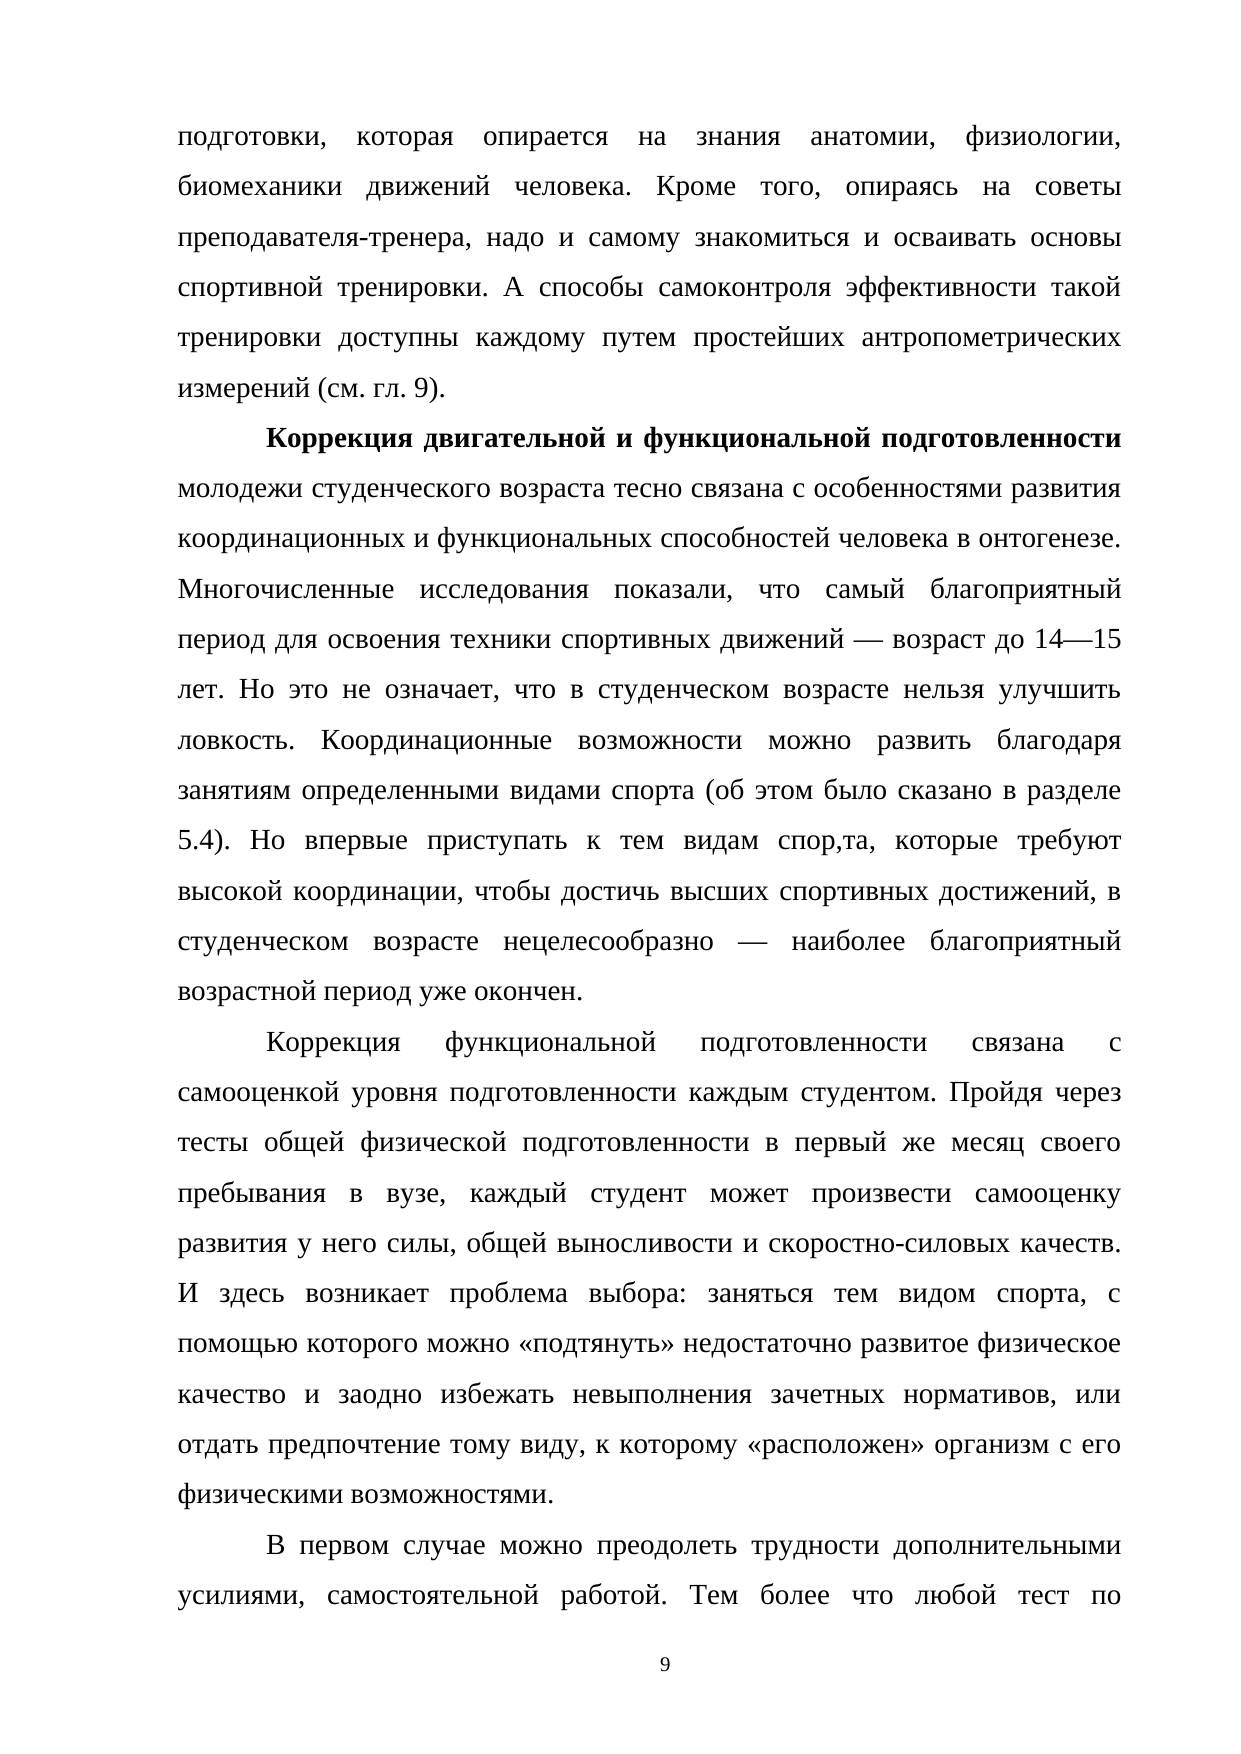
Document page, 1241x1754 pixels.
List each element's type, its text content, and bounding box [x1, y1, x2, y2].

text Коррекция функциональной подготовленности связана с самооценкой уровня подготовленности каждым студентом. Пройдя через тесты общей физической подготовленности в первый же месяц своего пребывания в вузе, каждый студент может произвести самооценку развития у него силы, общей выносливости и скоростно-силовых качеств. И здесь возникает проблема выбора: заняться тем видом спорта, с помощью которого можно «подтянуть» недостаточно развитое физическое качество и заодно избежать невыполнения зачетных нормативов, или отдать предпочтение тому виду, к которому «расположен» организм с его физическими возможностями. [177, 1024, 1122, 1510]
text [177, 118, 1122, 403]
text Коррекция двигательной и функциональной подготовленности молодежи студенческого возраста тесно связана с особенностями развития координационных и функциональных способностей человека в онтогенезе. Многочисленные исследования показали, что самый благоприятный период для освоения техники спортивных движений — возраст до 14—15 лет. Но это не означает, что в студенческом возрасте нельзя улучшить ловкость. Координационные возможности можно развить благодаря занятиям определенными видами спорта (об этом было сказано в разделе 5.4). Но впервые приступать к тем видам спор,та, которые требуют высокой координации, чтобы достичь высших спортивных достижений, в студенческом возрасте нецелесообразно — наиболее благоприятный возрастной период уже окончен. [177, 420, 1122, 1007]
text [177, 1527, 1122, 1611]
